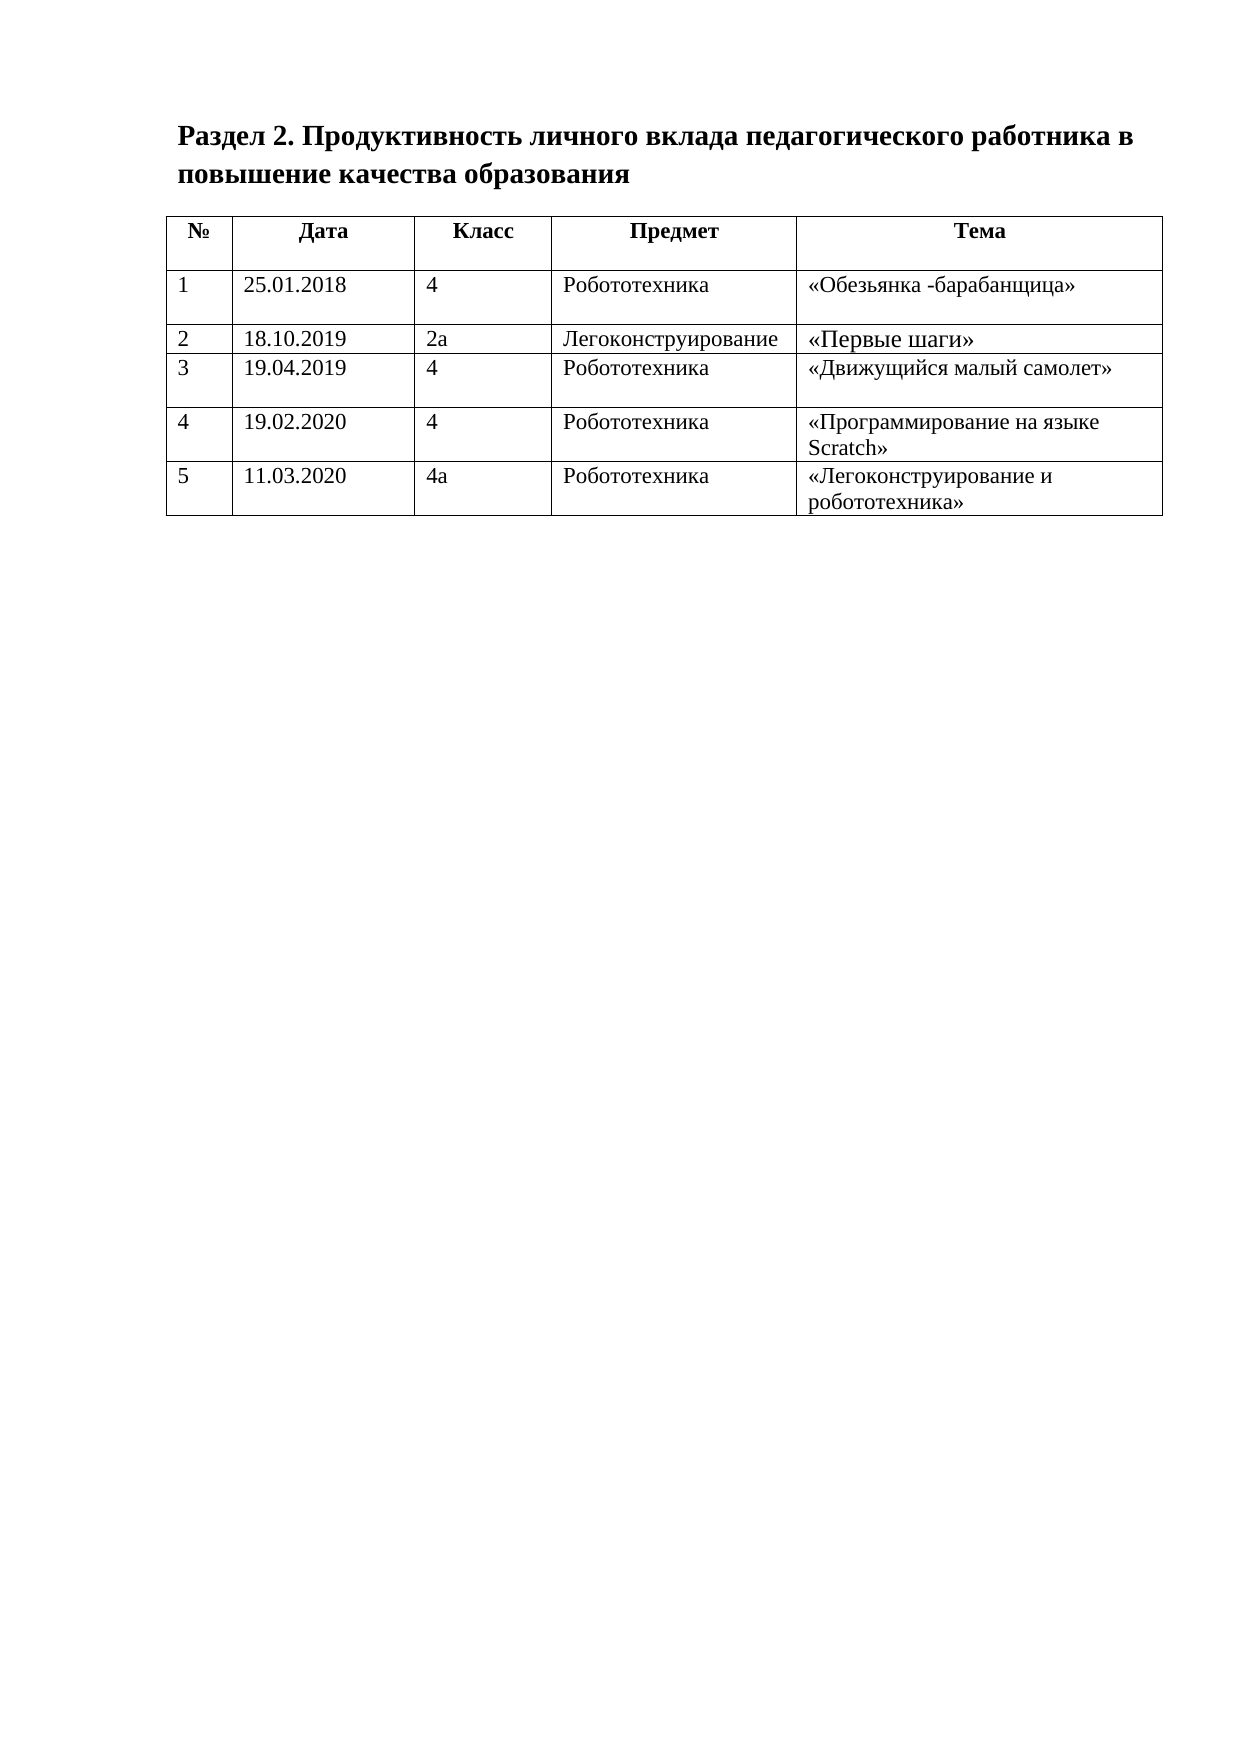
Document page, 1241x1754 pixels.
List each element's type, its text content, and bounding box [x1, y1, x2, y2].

table_cell 19.04.2019 [233, 354, 414, 407]
table_cell Легоконструирование [552, 325, 796, 353]
table_cell 5 [167, 462, 232, 514]
text Раздел 2. Продуктивность личного вклада педагогического работника в повышение качества образования [177, 118, 1152, 190]
table_cell 3 [167, 354, 232, 407]
table_cell 4 [415, 271, 551, 323]
table_header Тема [797, 217, 1162, 270]
table_header Дата [233, 217, 414, 270]
table_cell Робототехника [552, 271, 796, 323]
table_cell 18.10.2019 [233, 325, 414, 353]
table_cell 11.03.2020 [233, 462, 414, 514]
table_cell 4 [415, 408, 551, 461]
table_cell 4а [415, 462, 551, 514]
table_cell 1 [167, 271, 232, 323]
table_cell 4 [415, 354, 551, 407]
table_cell 19.02.2020 [233, 408, 414, 461]
table_cell «Легоконструирование и робототехника» [797, 462, 1162, 514]
table_cell «Движущийся малый самолет» [797, 354, 1162, 407]
table_header Класс [415, 217, 551, 270]
table_cell 2 [167, 325, 232, 353]
table_cell «Обезьянка -барабанщица» [797, 271, 1162, 323]
table_header № [167, 217, 232, 270]
table_cell 4 [167, 408, 232, 461]
table_cell 25.01.2018 [233, 271, 414, 323]
table_cell «Первые шаги» [797, 325, 1162, 353]
table_cell Робототехника [552, 408, 796, 461]
table_cell Робототехника [552, 354, 796, 407]
table_cell Робототехника [552, 462, 796, 514]
table_cell 2а [415, 325, 551, 353]
table_cell «Программирование на языке Scratch» [797, 408, 1162, 461]
table_header Предмет [552, 217, 796, 270]
